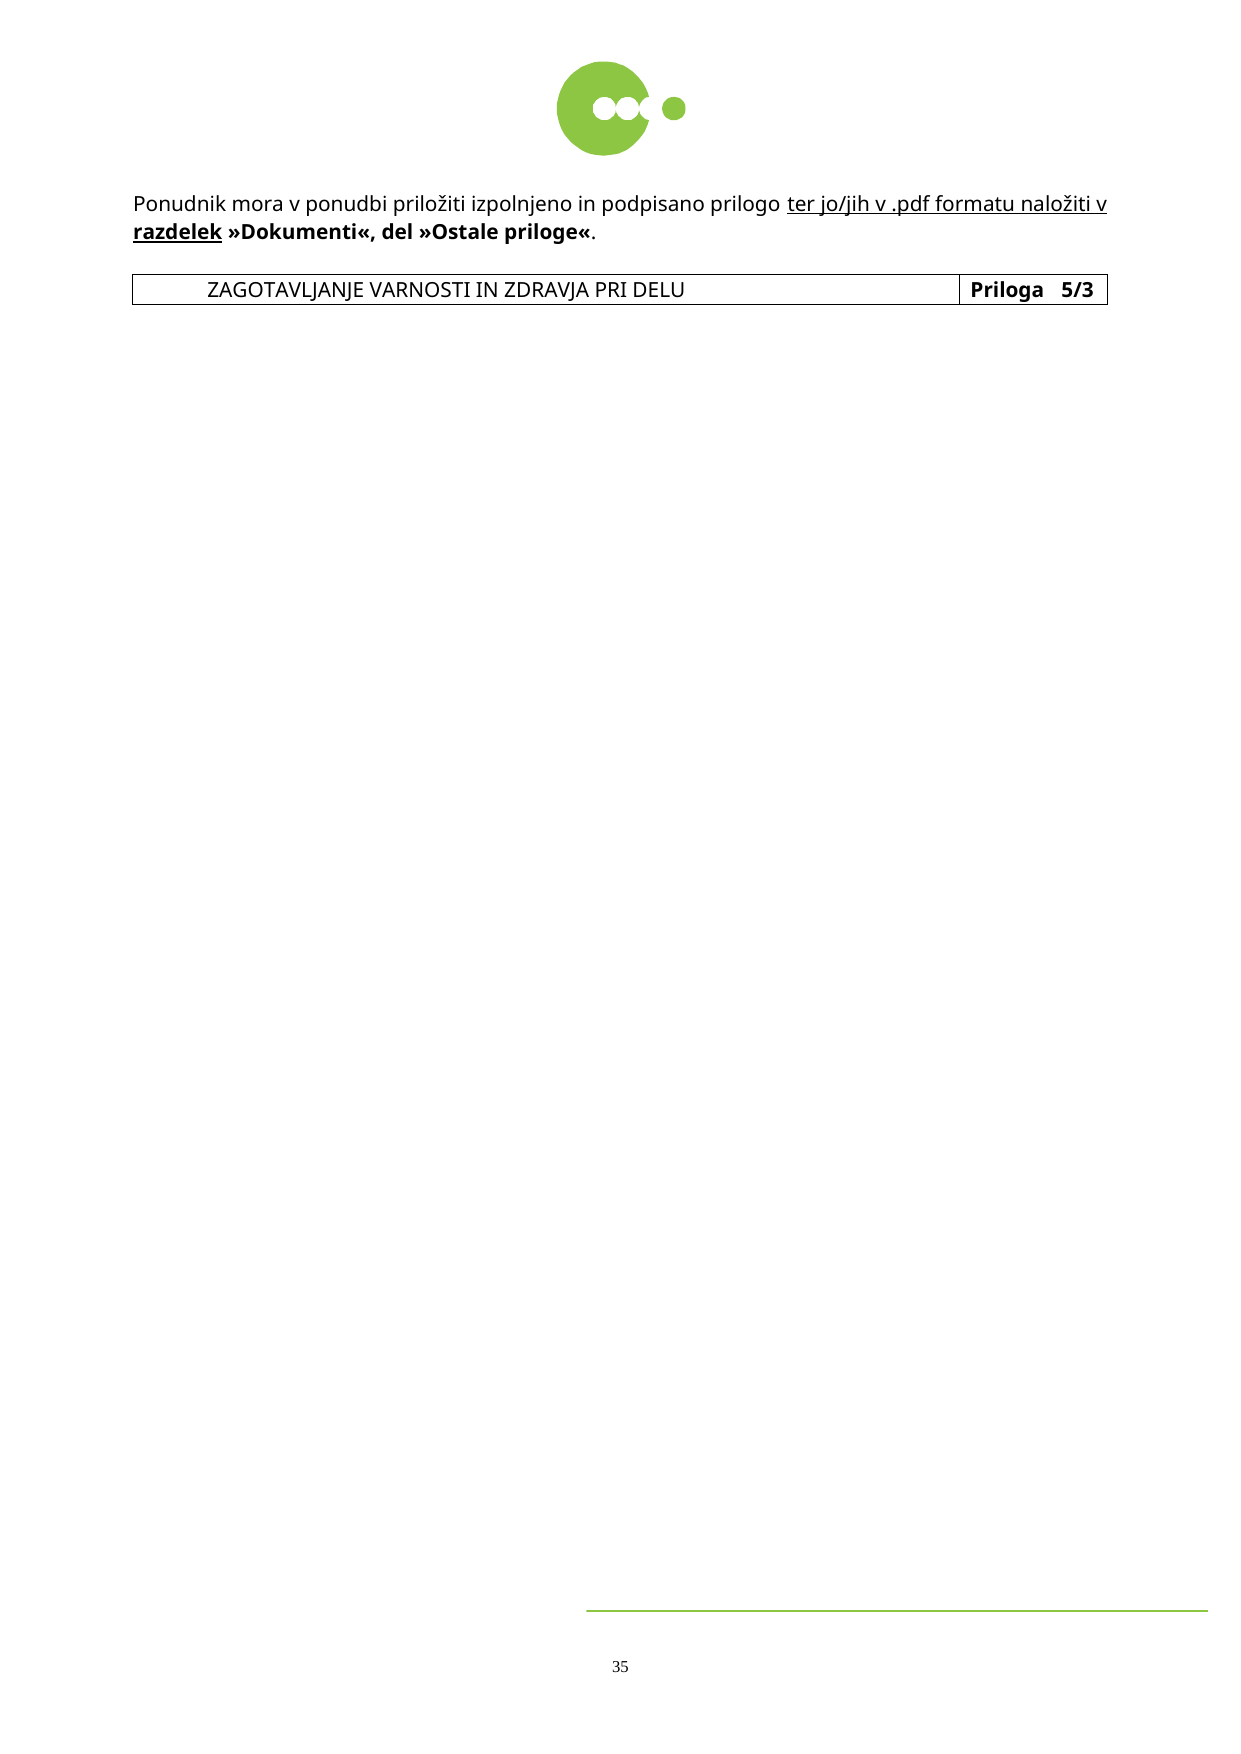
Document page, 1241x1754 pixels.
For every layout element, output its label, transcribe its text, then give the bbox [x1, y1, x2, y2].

table_header Priloga [960, 275, 1048, 303]
text Ponudnik mora v ponudbi priložiti izpolnjeno in podpisano prilogo ter jo/jih v .pdf formatu naložiti v razdelek »Dokumenti«, del »Ostale priloge«. [133, 189, 1107, 246]
table_header [133, 275, 200, 303]
table_header ZAGOTAVLJANJE VARNOSTI IN ZDRAVJA PRI DELU [200, 275, 959, 303]
table_header 5/3 [1049, 275, 1107, 303]
